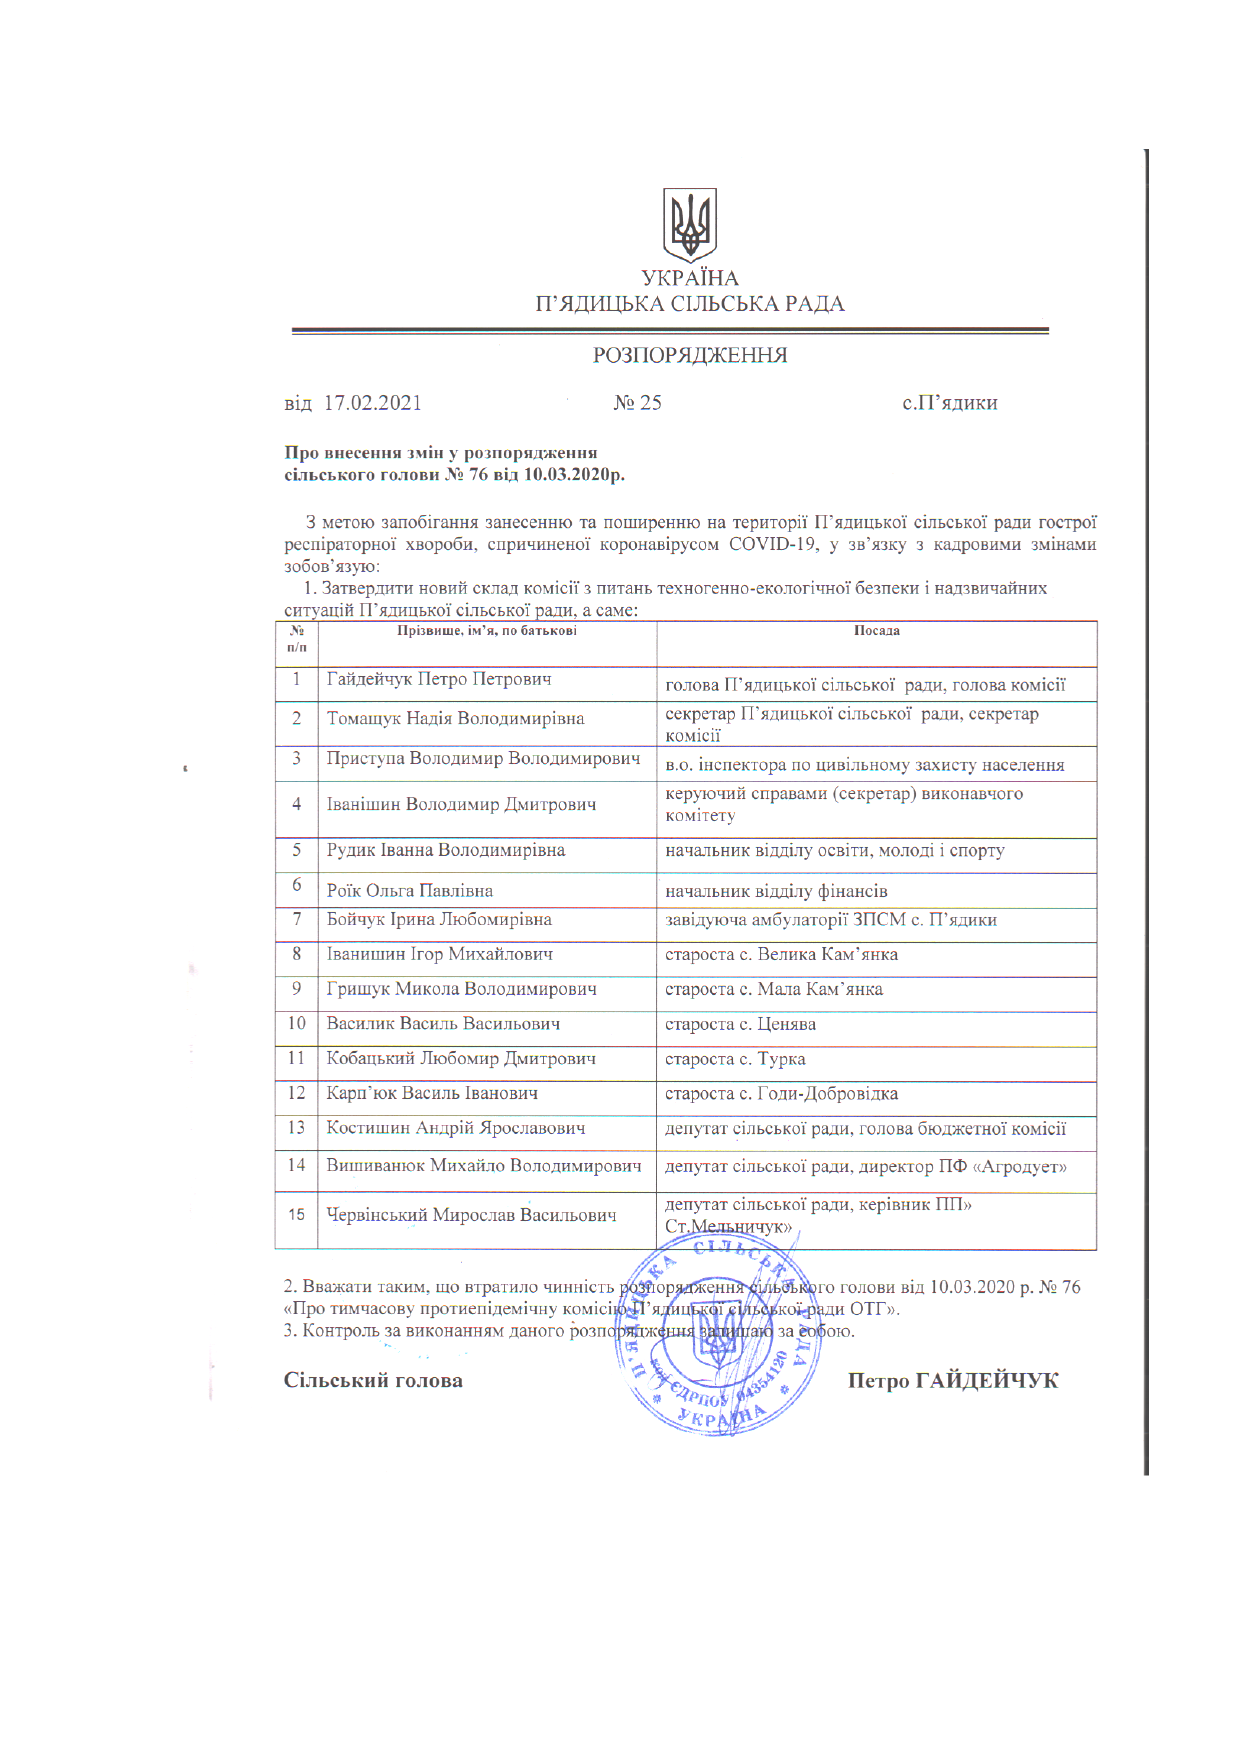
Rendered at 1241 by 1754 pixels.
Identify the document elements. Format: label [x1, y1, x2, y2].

picture [177, 146, 1149, 1482]
